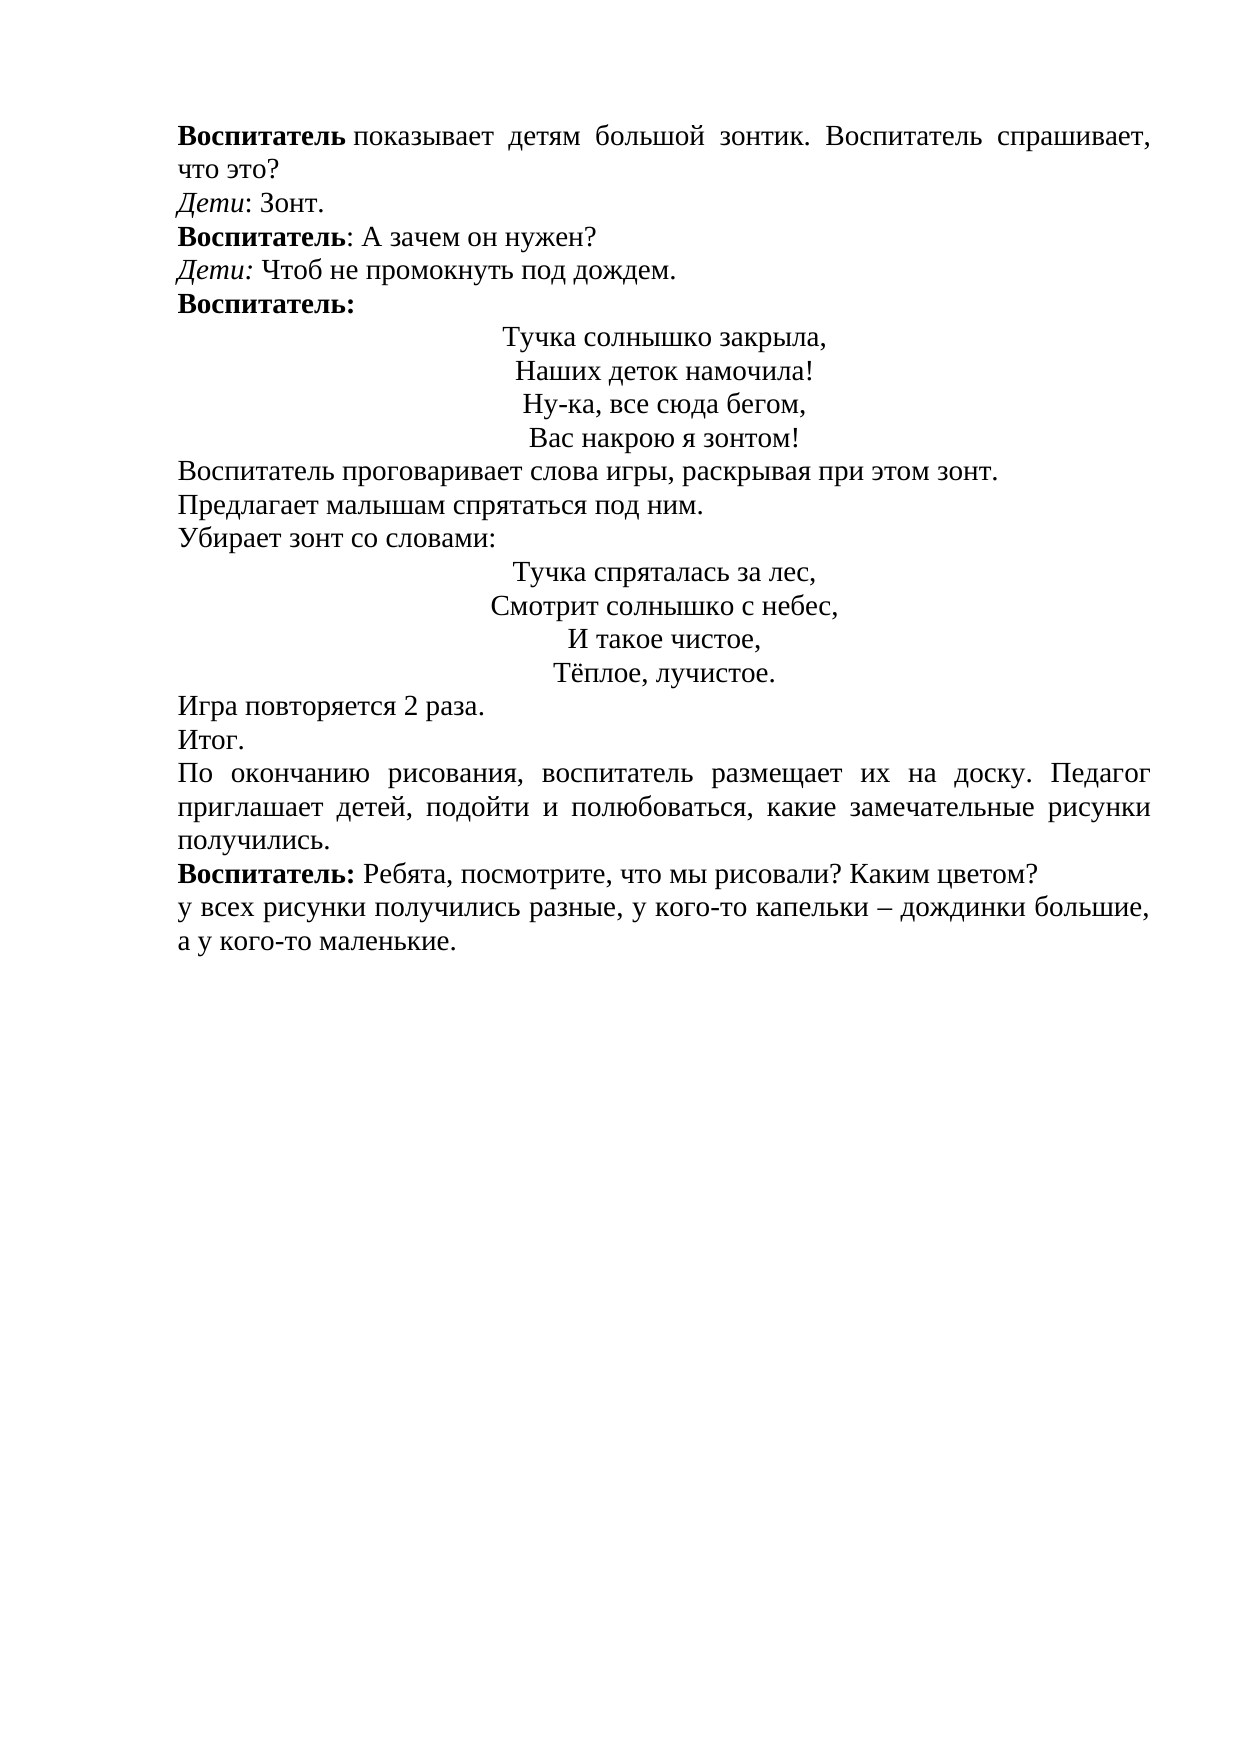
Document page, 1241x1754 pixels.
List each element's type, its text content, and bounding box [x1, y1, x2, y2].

text И такое чистое, [177, 621, 1152, 655]
text Игра повторяется 2 раза. [177, 688, 1152, 722]
text Тучка солнышко закрыла, [177, 319, 1152, 353]
text Воспитатель проговаривает слова игры, раскрывая при этом зонт. [177, 453, 1152, 487]
text Воспитатель: [177, 286, 1152, 319]
text у всех рисунки получились разные, у кого-то капельки – дождинки большие, а у кого-то маленькие. [177, 889, 1152, 957]
text Тучка спряталась за лес, [177, 554, 1152, 588]
text Ну-ка, все сюда бегом, [177, 386, 1152, 420]
text Наших деток намочила! [177, 353, 1152, 386]
text Убирает зонт со словами: [177, 521, 1152, 554]
text Вас накрою я зонтом! [177, 420, 1152, 453]
text Воспитатель: А зачем он нужен? [177, 219, 1152, 252]
text Воспитатель: Ребята, посмотрите, что мы рисовали? Каким цветом? [177, 856, 1152, 889]
text Итог. [177, 722, 1152, 755]
text Тёплое, лучистое. [177, 655, 1152, 688]
text Дети: Чтоб не промокнуть под дождем. [177, 252, 1152, 286]
text По окончанию рисования, воспитатель размещает их на доску. Педагог приглашает детей, подойти и полюбоваться, какие замечательные рисунки получились. [177, 755, 1152, 856]
text Воспитатель показывает детям большой зонтик. Воспитатель спрашивает, что это? [177, 118, 1152, 185]
text Предлагает малышам спрятаться под ним. [177, 487, 1152, 521]
text Смотрит солнышко с небес, [177, 588, 1152, 621]
text Дети: Зонт. [177, 185, 1152, 219]
